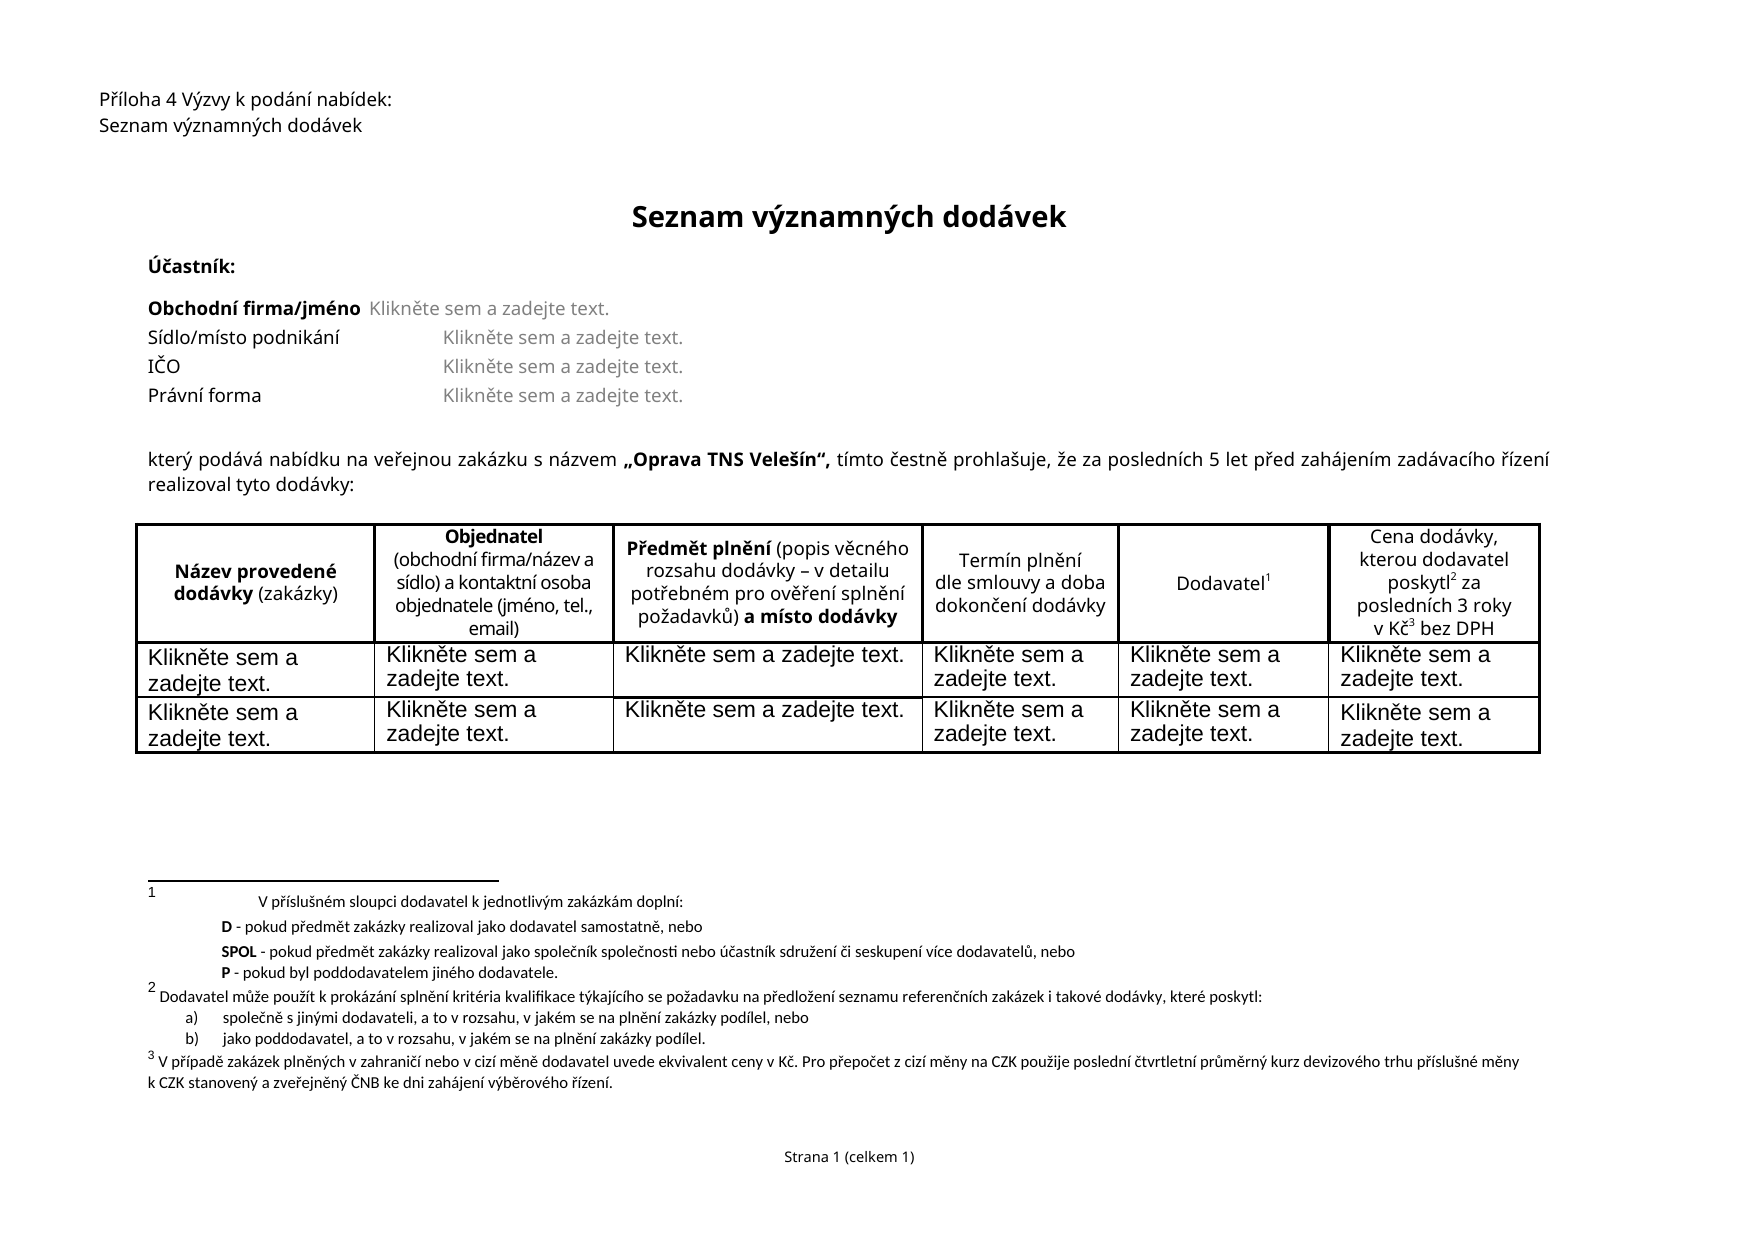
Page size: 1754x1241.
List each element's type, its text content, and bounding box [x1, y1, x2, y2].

table_header Objednatel (obchodní firma/název a sídlo) a kontaktní osoba objednatele (jméno, tel., email) [376, 526, 612, 641]
table_header Termín plnění dle smlouvy a doba dokončení dodávky [924, 526, 1117, 641]
table_header Cena dodávky, kterou dodavatel poskytl za posledních 3 roky v Kč bez DPH [1331, 526, 1538, 641]
title Seznam významných dodávek [148, 196, 1551, 236]
text Sídlo/místo podnikání [148, 321, 1551, 350]
text IČO [148, 350, 1551, 379]
text Účastník: [148, 249, 1551, 279]
table_header Dodavatel [1120, 526, 1327, 641]
text který podává nabídku na veřejnou zakázku s názvem „Oprava TNS Velešín“, tímto čestně prohlašuje, že za posledních 5 let před zahájením zadávacího řízení realizoval tyto dodávky: [148, 446, 1551, 497]
table_header Předmět plnění (popis věcného rozsahu dodávky – v detailu potřebném pro ověření splnění požadavků) a místo dodávky [615, 526, 921, 641]
text Právní forma [148, 379, 1551, 408]
table_header Název provedené dodávky (zakázky) [138, 526, 373, 641]
text Obchodní firma/jméno [148, 292, 1551, 321]
